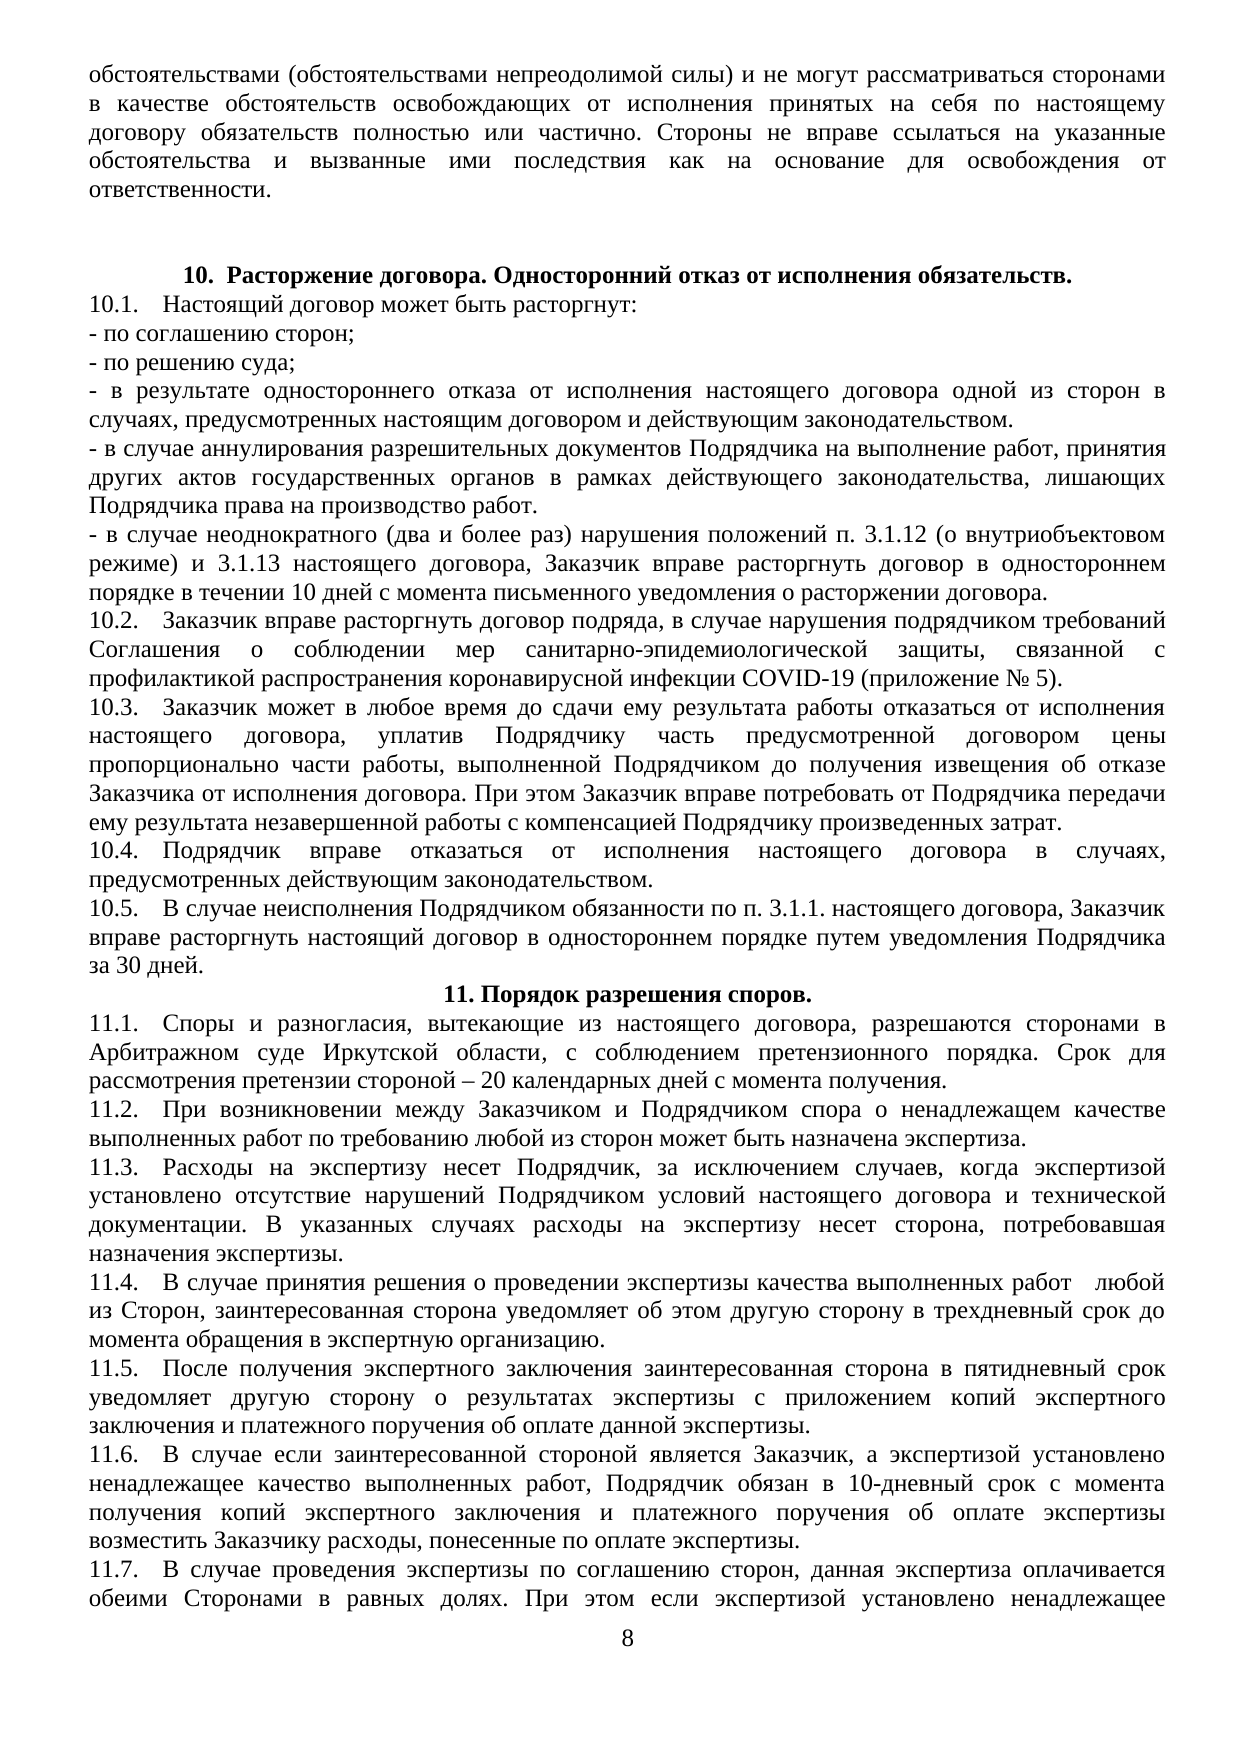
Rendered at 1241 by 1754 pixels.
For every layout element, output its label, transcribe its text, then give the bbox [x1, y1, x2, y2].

list Споры и разногласия, вытекающие из настоящего договора, разрешаются сторонами в Арбитражном суде Иркутской области, с соблюдением претензионного порядка. Срок для рассмотрения претензии стороной – 20 календарных дней с момента получения. [89, 1008, 1167, 1094]
list После получения экспертного заключения заинтересованная сторона в пятидневный срок уведомляет другую сторону о результатах экспертизы с приложением копий экспертного заключения и платежного поручения об оплате данной экспертизы. [89, 1353, 1167, 1439]
list Заказчик может в любое время до сдачи ему результата работы отказаться от исполнения настоящего договора, уплатив Подрядчику часть предусмотренной договором цены пропорционально части работы, выполненной Подрядчиком до получения извещения об отказе Заказчика от исполнения договора. При этом Заказчик вправе потребовать от Подрядчика передачи ему результата незавершенной работы с компенсацией Подрядчику произведенных затрат. [89, 692, 1167, 835]
text - по решению суда; [89, 347, 1167, 375]
list Расторжение договора. Односторонний отказ от исполнения обязательств. [89, 260, 1167, 289]
list Подрядчик вправе отказаться от исполнения настоящего договора в случаях, предусмотренных действующим законодательством. [89, 835, 1167, 893]
text - в случае аннулирования разрешительных документов Подрядчика на выполнение работ, принятия других актов государственных органов в рамках действующего законодательства, лишающих Подрядчика права на производство работ. [89, 433, 1167, 519]
text - в случае неоднократного (два и более раз) нарушения положений п. 3.1.12 (о внутриобъектовом режиме) и 3.1.13 настоящего договора, Заказчик вправе расторгнуть договор в одностороннем порядке в течении 10 дней с момента письменного уведомления о расторжении договора. [89, 519, 1167, 605]
list При возникновении между Заказчиком и Подрядчиком спора о ненадлежащем качестве выполненных работ по требованию любой из сторон может быть назначена экспертиза. [89, 1094, 1167, 1152]
list Расходы на экспертизу несет Подрядчик, за исключением случаев, когда экспертизой установлено отсутствие нарушений Подрядчиком условий настоящего договора и технической документации. В указанных случаях расходы на экспертизу несет сторона, потребовавшая назначения экспертизы. [89, 1152, 1167, 1267]
list Заказчик вправе расторгнуть договор подряда, в случае нарушения подрядчиком требований Соглашения о соблюдении мер санитарно-эпидемиологической защиты, связанной с профилактикой распространения коронавирусной инфекции COVID-19 (приложение № 5). [89, 605, 1167, 692]
text - в результате одностороннего отказа от исполнения настоящего договора одной из сторон в случаях, предусмотренных настоящим договором и действующим законодательством. [89, 375, 1167, 433]
text - по соглашению сторон; [89, 318, 1167, 347]
list В случае неисполнения Подрядчиком обязанности по п. 3.1.1. настоящего договора, Заказчик вправе расторгнуть настоящий договор в одностороннем порядке путем уведомления Подрядчика за 30 дней. [89, 893, 1167, 979]
list Порядок разрешения споров. [89, 979, 1167, 1008]
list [89, 59, 1167, 203]
list В случае если заинтересованной стороной является Заказчик, а экспертизой установлено ненадлежащее качество выполненных работ, Подрядчик обязан в 10-дневный срок с момента получения копий экспертного заключения и платежного поручения об оплате экспертизы возместить Заказчику расходы, понесенные по оплате экспертизы. [89, 1439, 1167, 1554]
list В случае принятия решения о проведении экспертизы качества выполненных работ любой из Сторон, заинтересованная сторона уведомляет об этом другую сторону в трехдневный срок до момента обращения в экспертную организацию. [89, 1267, 1167, 1353]
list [89, 1554, 1167, 1612]
list Настоящий договор может быть расторгнут: [89, 289, 1167, 318]
